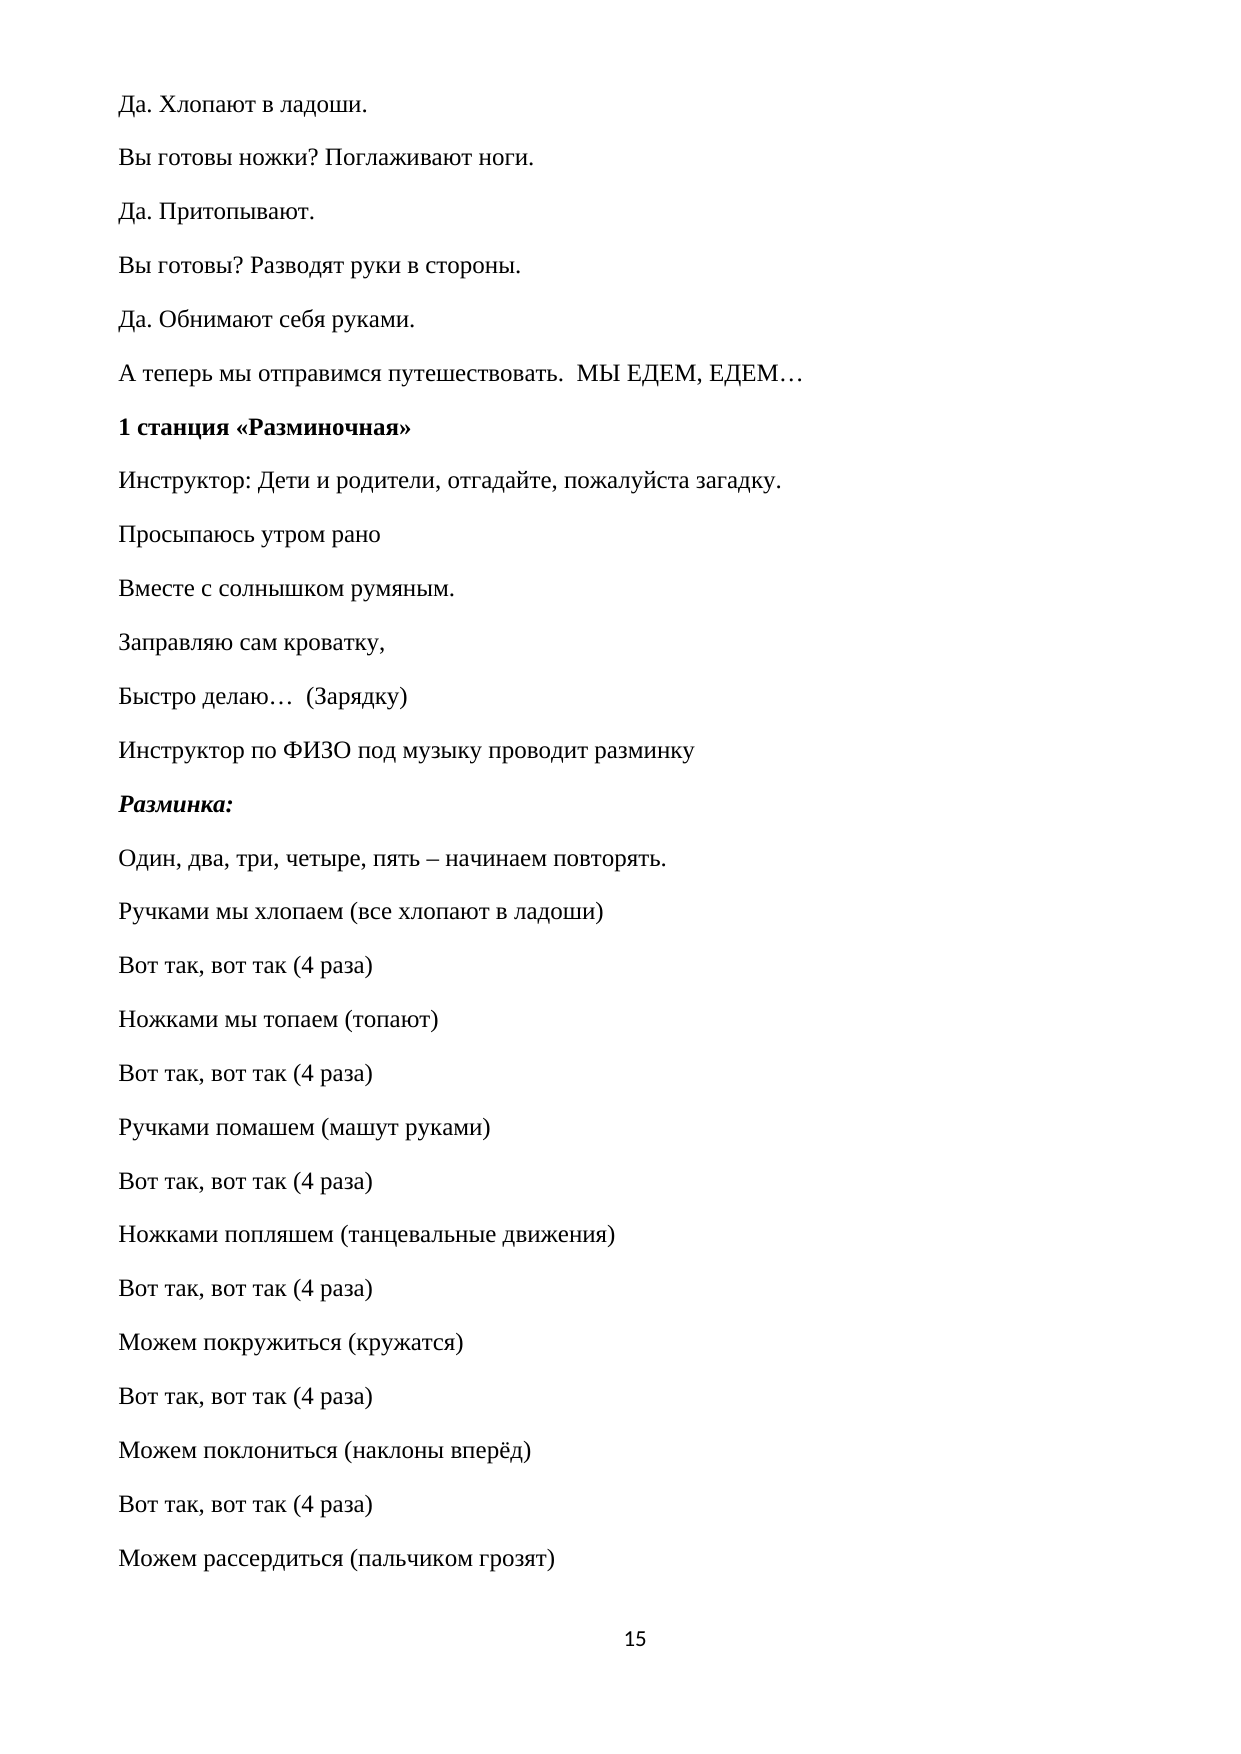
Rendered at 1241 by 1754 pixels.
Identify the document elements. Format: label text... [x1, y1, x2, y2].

text Вот так, вот так (4 раза) [118, 1166, 1152, 1194]
text Можем покружиться (кружатся) [118, 1327, 1152, 1356]
text Вы готовы? Разводят руки в стороны. [118, 250, 1152, 279]
text Можем рассердиться (пальчиком грозят) [118, 1543, 1152, 1571]
text А теперь мы отправимся путешествовать. МЫ ЕДЕМ, ЕДЕМ… [118, 358, 1152, 387]
text Вот так, вот так (4 раза) [118, 1381, 1152, 1410]
text Один, два, три, четыре, пять – начинаем повторять. [118, 843, 1152, 871]
text Можем поклониться (наклоны вперёд) [118, 1435, 1152, 1464]
text Ручками помашем (машут руками) [118, 1112, 1152, 1141]
text Разминка: [118, 789, 1152, 817]
text Да. Обнимают себя руками. [118, 304, 1152, 333]
text Вот так, вот так (4 раза) [118, 950, 1152, 979]
text Да. Притопывают. [118, 196, 1152, 225]
text Вот так, вот так (4 раза) [118, 1489, 1152, 1518]
text Ручками мы хлопаем (все хлопают в ладоши) [118, 896, 1152, 925]
text Просыпаюсь утром рано [118, 519, 1152, 548]
text Вы готовы ножки? Поглаживают ноги. [118, 142, 1152, 171]
text Заправляю сам кроватку, [118, 627, 1152, 656]
text Вот так, вот так (4 раза) [118, 1058, 1152, 1087]
text 1 станция «Разминочная» [118, 412, 1152, 441]
text Вместе с солнышком румяным. [118, 573, 1152, 602]
text Инструктор: Дети и родители, отгадайте, пожалуйста загадку. [118, 466, 1152, 494]
text Ножками попляшем (танцевальные движения) [118, 1219, 1152, 1248]
text Да. Хлопают в ладоши. [118, 89, 1152, 117]
text Инструктор по ФИЗО под музыку проводит разминку [118, 735, 1152, 764]
text Ножками мы топаем (топают) [118, 1004, 1152, 1033]
text Быстро делаю… (Зарядку) [118, 681, 1152, 710]
text Вот так, вот так (4 раза) [118, 1273, 1152, 1302]
